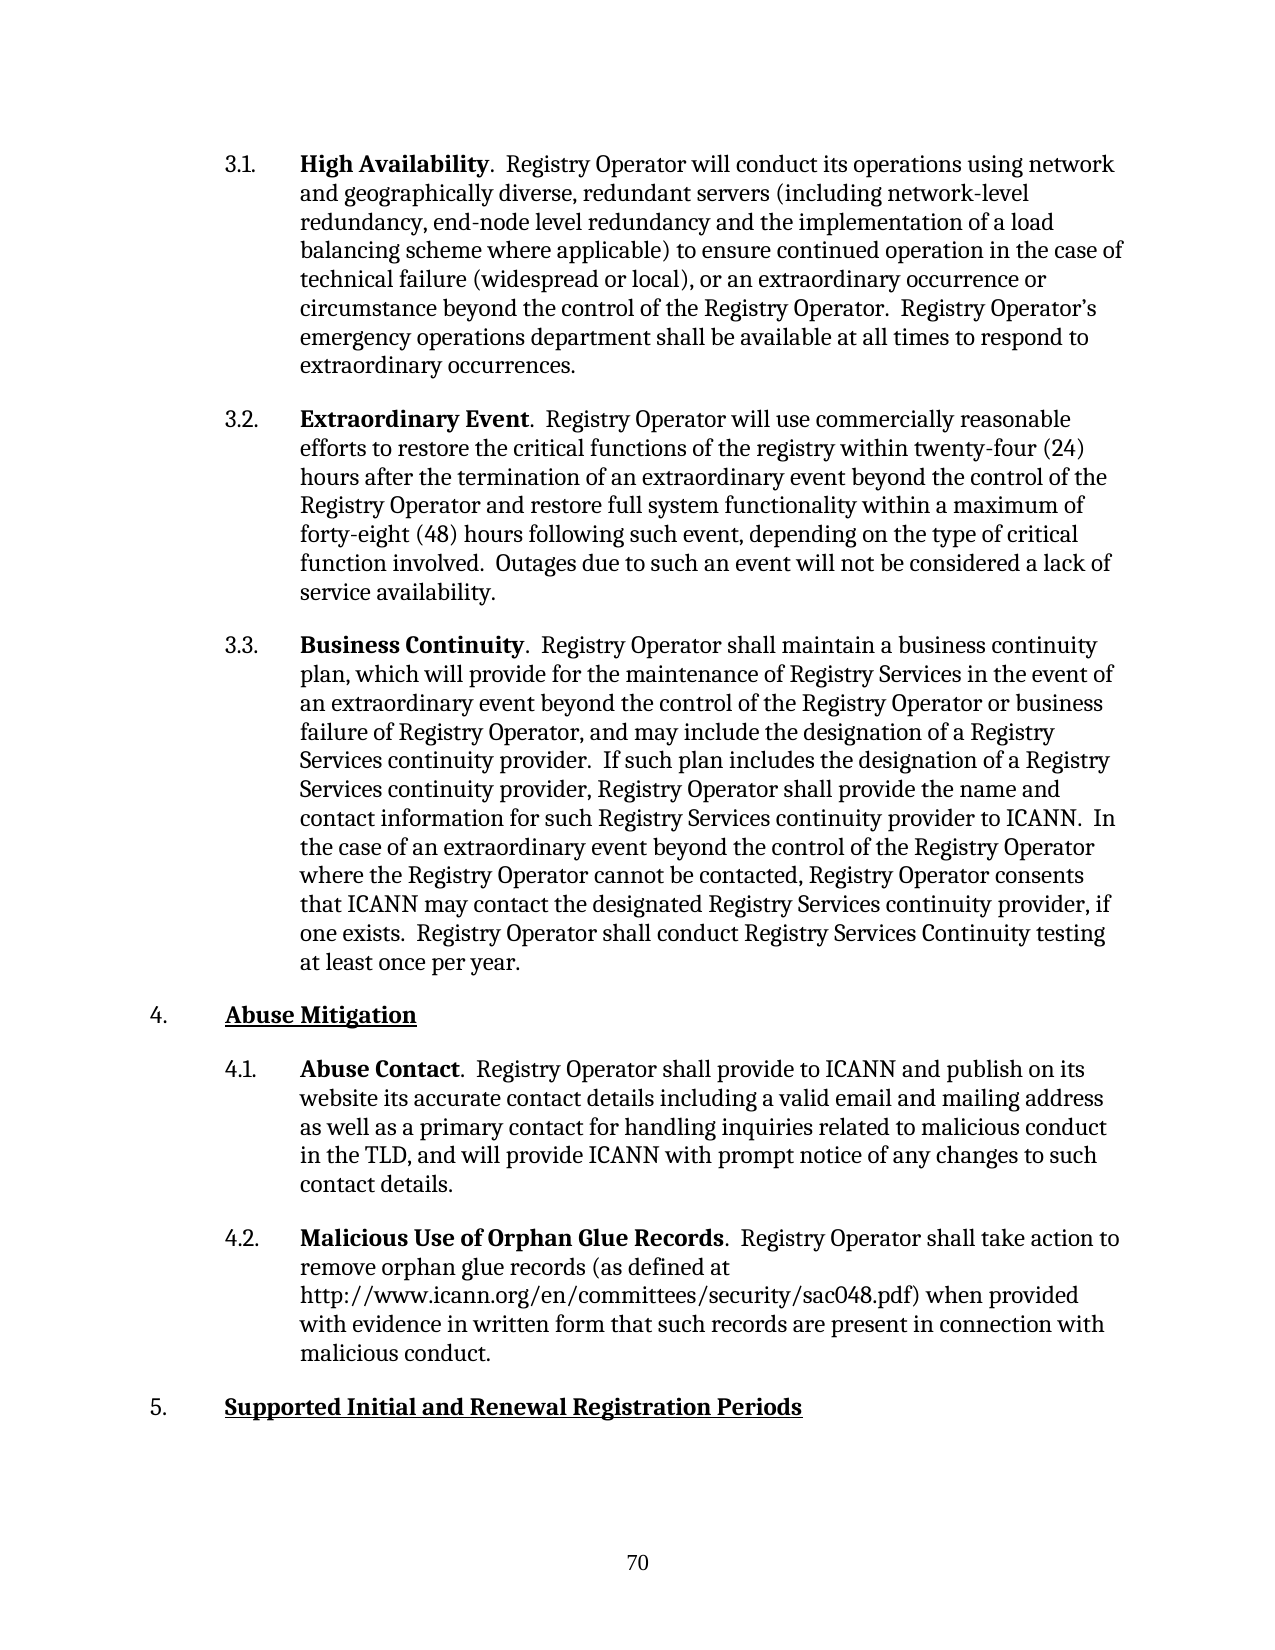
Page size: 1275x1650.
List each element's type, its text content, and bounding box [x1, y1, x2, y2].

text Extraordinary Event. Registry Operator will use commercially reasonable efforts to restore the critical functions of the registry within twenty-four (24) hours after the termination of an extraordinary event beyond the control of the Registry Operator and restore full system functionality within a maximum of forty-eight (48) hours following such event, depending on the type of critical function involved. Outages due to such an event will not be considered a lack of service availability. [225, 405, 1125, 606]
text Malicious Use of Orphan Glue Records. Registry Operator shall take action to remove orphan glue records (as defined at http://www.icann.org/en/committees/security/sac048.pdf) when provided with evidence in written form that such records are present in connection with malicious conduct. [225, 1224, 1125, 1367]
text Supported Initial and Renewal Registration Periods [150, 1392, 1125, 1421]
text High Availability. Registry Operator will conduct its operations using network and geographically diverse, redundant servers (including network-level redundancy, end-node level redundancy and the implementation of a load balancing scheme where applicable) to ensure continued operation in the case of technical failure (widespread or local), or an extraordinary occurrence or circumstance beyond the control of the Registry Operator. Registry Operator’s emergency operations department shall be available at all times to respond to extraordinary occurrences. [225, 150, 1125, 380]
text Abuse Mitigation [150, 1001, 1125, 1030]
text Abuse Contact. Registry Operator shall provide to ICANN and publish on its website its accurate contact details including a valid email and mailing address as well as a primary contact for handling inquiries related to malicious conduct in the TLD, and will provide ICANN with prompt notice of any changes to such contact details. [225, 1055, 1125, 1199]
text Business Continuity. Registry Operator shall maintain a business continuity plan, which will provide for the maintenance of Registry Services in the event of an extraordinary event beyond the control of the Registry Operator or business failure of Registry Operator, and may include the designation of a Registry Services continuity provider. If such plan includes the designation of a Registry Services continuity provider, Registry Operator shall provide the name and contact information for such Registry Services continuity provider to ICANN. In the case of an extraordinary event beyond the control of the Registry Operator where the Registry Operator cannot be contacted, Registry Operator consents that ICANN may contact the designated Registry Services continuity provider, if one exists. Registry Operator shall conduct Registry Services Continuity testing at least once per year. [225, 631, 1125, 976]
